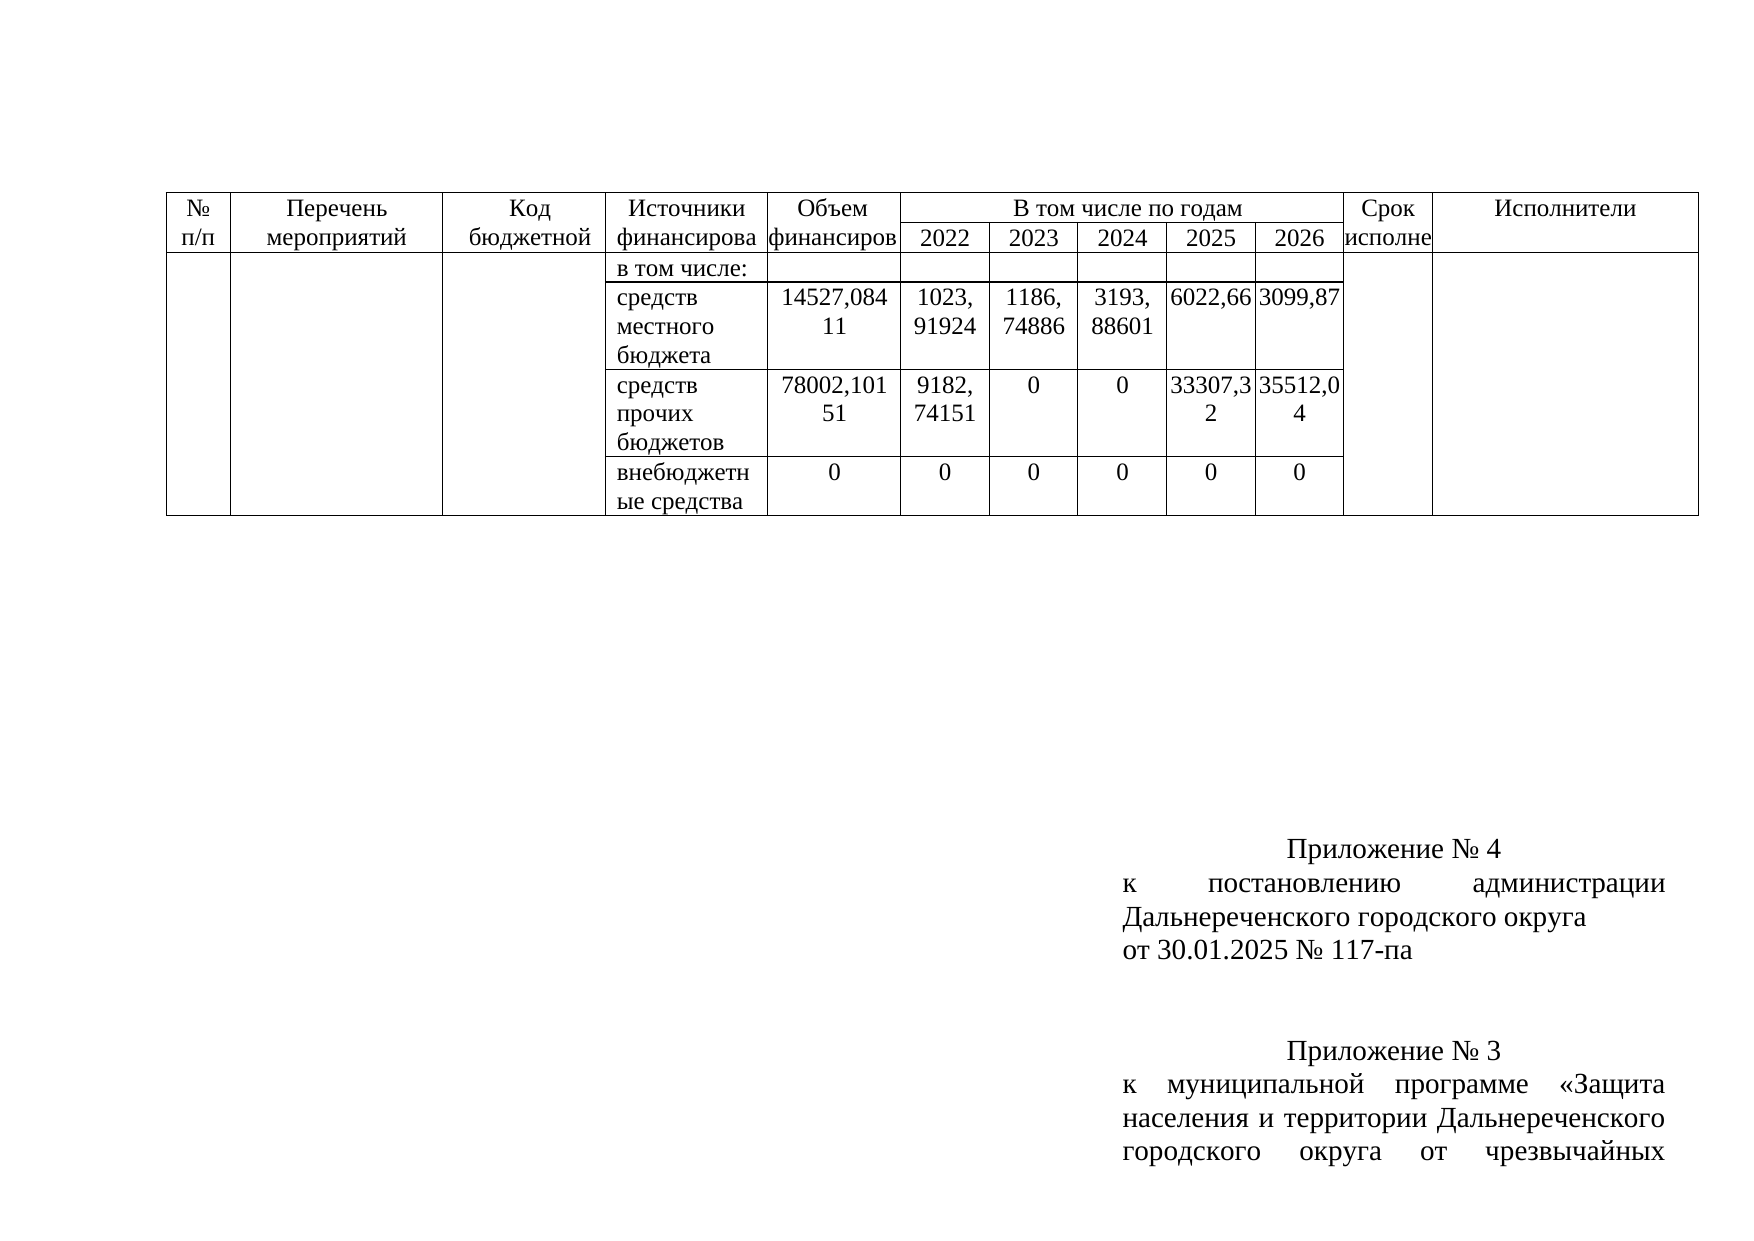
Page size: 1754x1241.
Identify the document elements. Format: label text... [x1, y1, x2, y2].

table_cell 0 [1167, 457, 1255, 514]
table_cell [1256, 253, 1343, 281]
table_cell 3193,88601 [1078, 283, 1166, 369]
table_cell [1433, 253, 1698, 514]
table_cell 2022 [901, 223, 989, 252]
table_header Срок исполнения [1344, 193, 1432, 252]
table_cell [1344, 253, 1432, 514]
table_cell 9182,74151 [901, 370, 989, 456]
table_cell 2026 [1256, 223, 1343, 252]
table_header Код бюджетной классификации [443, 193, 605, 252]
text от 30.01.2025 № 117-па [1122, 932, 1666, 966]
table_cell 0 [1078, 370, 1166, 456]
table_cell средств местного бюджета [606, 283, 767, 369]
table_cell 0 [990, 370, 1077, 456]
table_header № п/п [167, 193, 230, 252]
text к постановлению администрации Дальнереченского городского округа [1122, 865, 1666, 932]
table_cell внебюджетные средства [606, 457, 767, 514]
table_cell 0 [1256, 457, 1343, 514]
table_cell 0 [901, 457, 989, 514]
table_cell 1023,91924 [901, 283, 989, 369]
table_cell 2025 [1167, 223, 1255, 252]
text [1122, 1066, 1665, 1167]
table_cell 0 [1078, 457, 1166, 514]
table_cell 78002,10151 [768, 370, 900, 456]
table_cell 6022,66 [1167, 283, 1255, 369]
table_cell [1078, 253, 1166, 281]
text Приложение № 3 [1122, 1033, 1665, 1066]
table_header Перечень мероприятий [231, 193, 442, 252]
table_cell 35512,04 [1256, 370, 1343, 456]
table_cell [768, 253, 900, 281]
table_header В том числе по годам [901, 193, 1343, 222]
table_header Объем финансирования, тыс. руб. [768, 193, 900, 252]
table_cell 33307,32 [1167, 370, 1255, 456]
table_cell 1186,74886 [990, 283, 1077, 369]
table_cell [990, 253, 1077, 281]
table_cell [443, 253, 605, 514]
table_cell [1167, 253, 1255, 281]
table_cell в том числе: [606, 253, 767, 281]
table_cell [231, 253, 442, 514]
table_cell [901, 253, 989, 281]
table_cell 0 [990, 457, 1077, 514]
table_cell [167, 253, 230, 514]
table_cell средств прочих бюджетов [606, 370, 767, 456]
table_cell 2023 [990, 223, 1077, 252]
table_header Источники финансирования [606, 193, 767, 252]
table_cell 3099,87 [1256, 283, 1343, 369]
table_cell 0 [768, 457, 900, 514]
table_header Исполнители [1433, 193, 1698, 252]
table_cell 2024 [1078, 223, 1166, 252]
table_cell 14527,08411 [768, 283, 900, 369]
text Приложение № 4 [1122, 832, 1665, 865]
